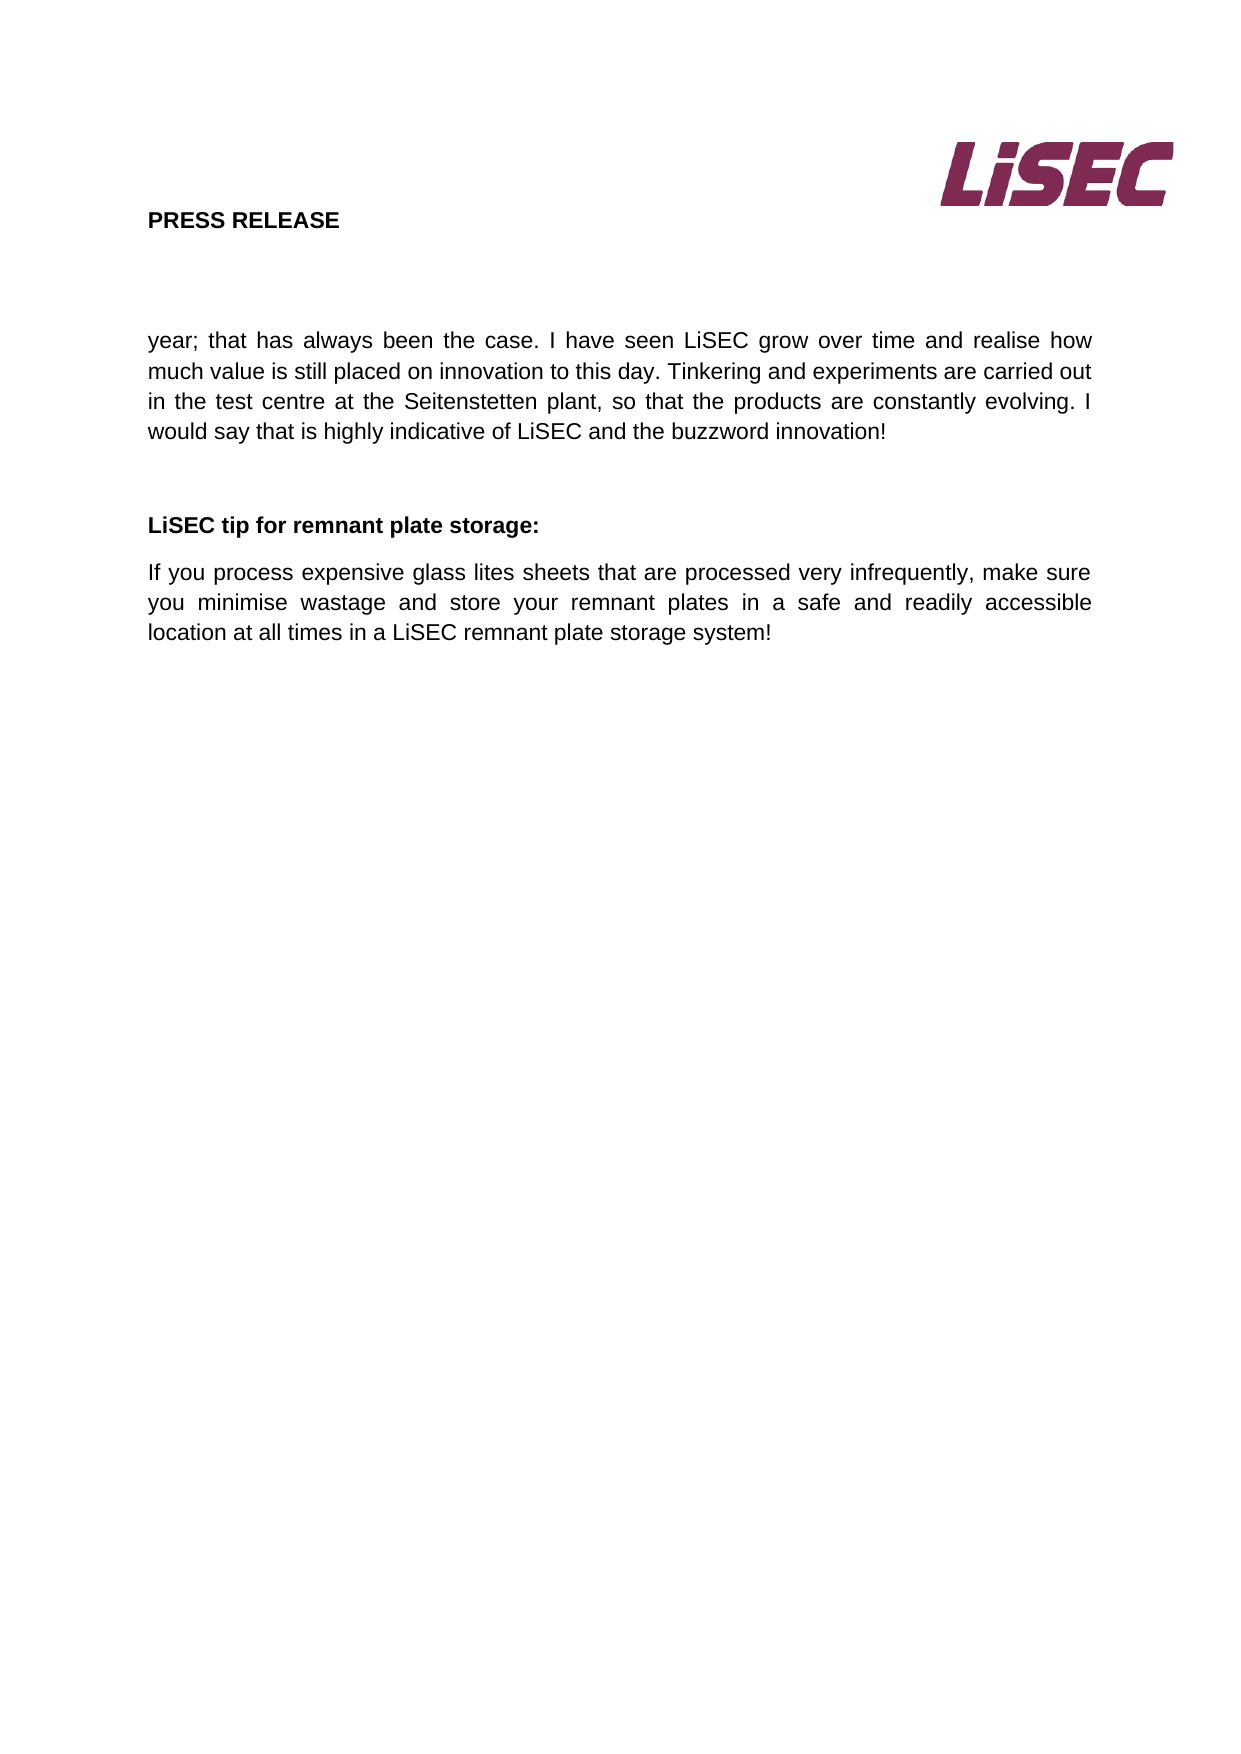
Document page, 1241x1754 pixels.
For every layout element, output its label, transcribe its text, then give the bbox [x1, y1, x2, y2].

picture [939, 142, 1173, 205]
text LiSEC tip for remnant plate storage: [148, 512, 1093, 538]
text If you process expensive glass lites sheets that are processed very infrequently, make sure you minimise wastage and store your remnant plates in a safe and readily accessible location at all times in a LiSEC remnant plate storage system! [148, 559, 1093, 645]
